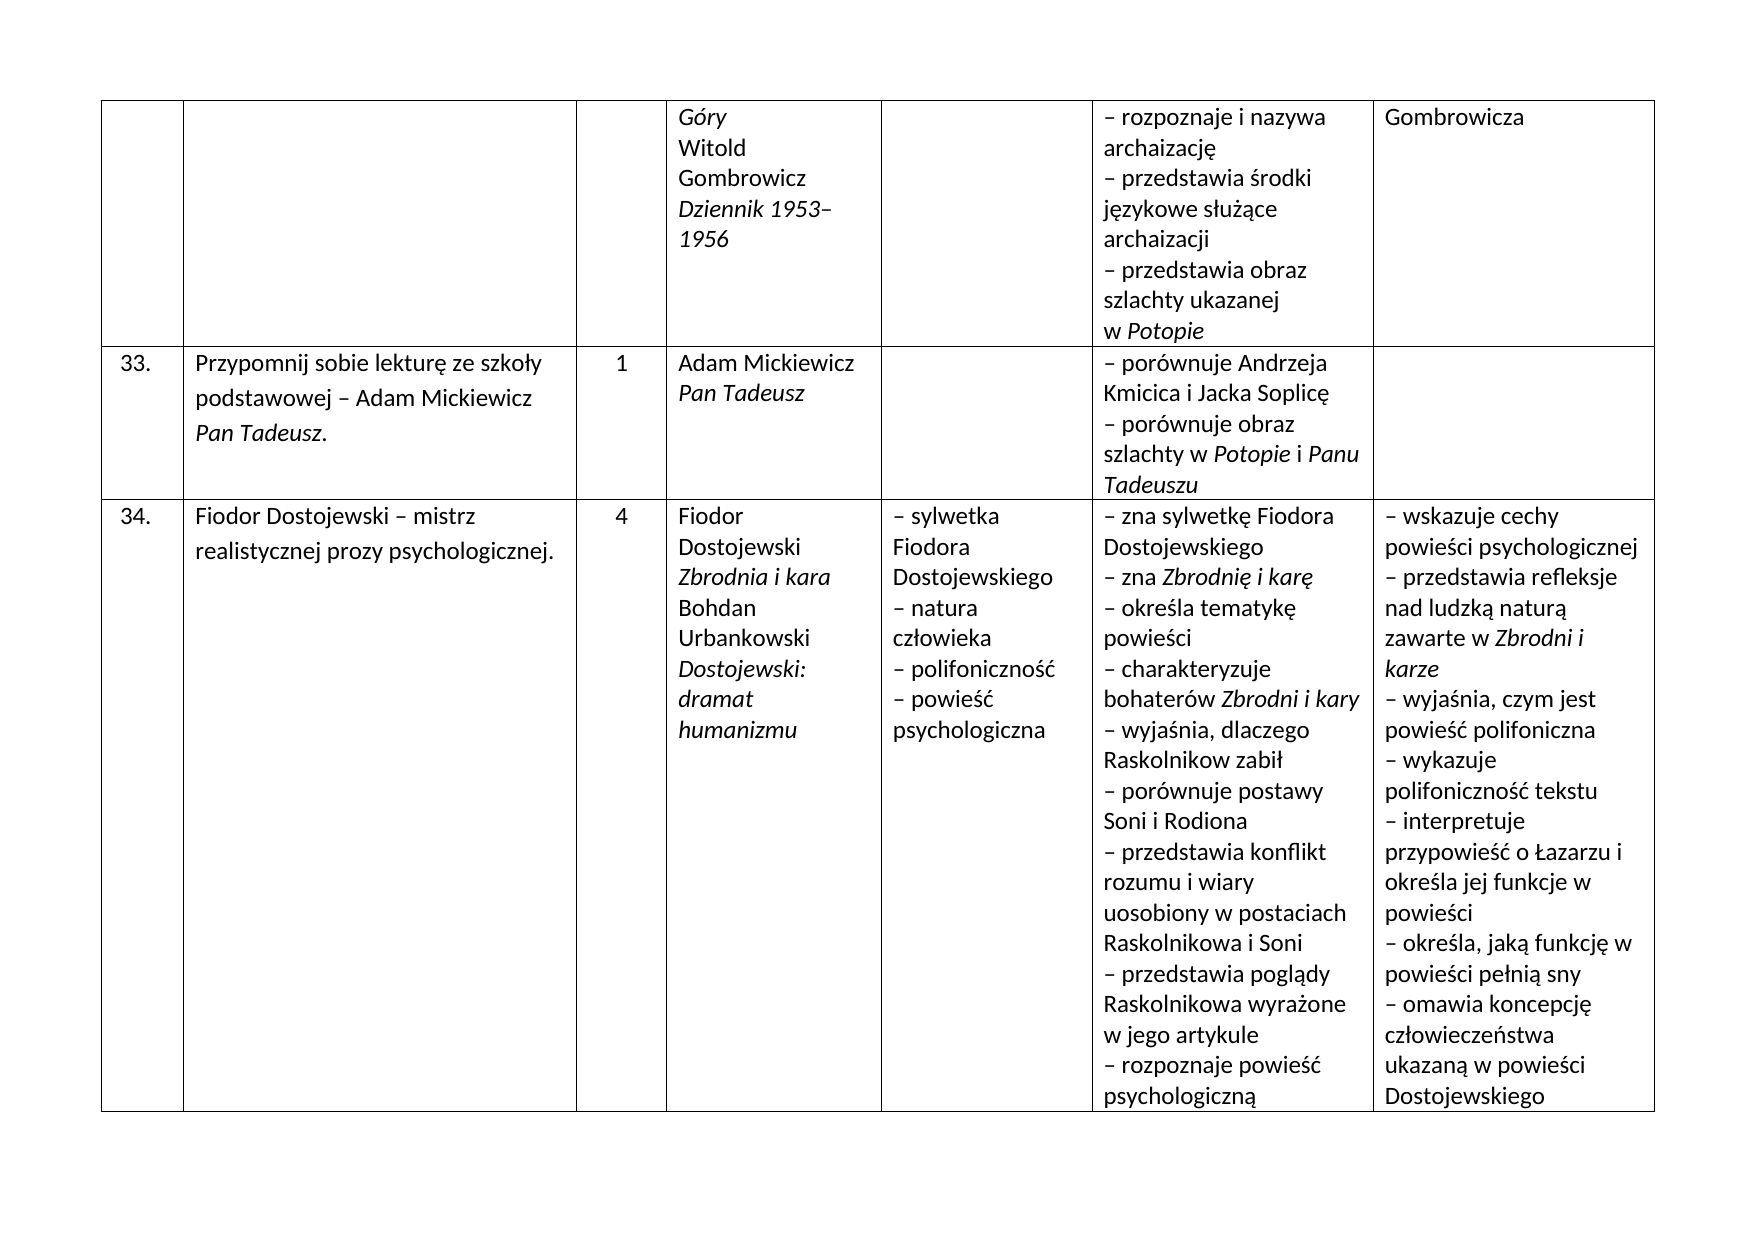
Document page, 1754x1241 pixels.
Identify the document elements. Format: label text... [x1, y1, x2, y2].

table_cell [882, 347, 1092, 499]
table_cell [1374, 347, 1654, 499]
table_cell [102, 500, 183, 1111]
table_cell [1374, 101, 1654, 346]
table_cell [184, 101, 576, 346]
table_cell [882, 101, 1092, 346]
table_cell Przypomnij sobie lekturę ze szkoły podstawowej – Adam Mickiewicz Pan Tadeusz. [184, 347, 576, 499]
table_cell – zna sylwetkę Fiodora Dostojewskiego – zna Zbrodnię i karę – określa tematykę powieści – charakteryzuje bohaterów Zbrodni i kary – wyjaśnia, dlaczego Raskolnikow zabił – porównuje postawy Soni i Rodiona – przedstawia konflikt rozumu i wiary uosobiony w postaciach Raskolnikowa i Soni – przedstawia poglądy Raskolnikowa wyrażone w jego artykule – rozpoznaje powieść psychologiczną [1093, 500, 1373, 1111]
table_cell [102, 347, 183, 499]
table_cell [102, 101, 183, 346]
table_cell 4 [577, 500, 666, 1111]
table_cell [667, 101, 881, 346]
table_cell – sylwetka Fiodora Dostojewskiego – natura człowieka – polifoniczność – powieść psychologiczna [882, 500, 1092, 1111]
table_cell 1 [577, 347, 666, 499]
table_cell Adam Mickiewicz Pan Tadeusz [667, 347, 881, 499]
table_cell – porównuje Andrzeja Kmicica i Jacka Soplicę – porównuje obraz szlachty w Potopie i Panu Tadeuszu [1093, 347, 1373, 499]
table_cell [1093, 101, 1373, 346]
table_cell – wskazuje cechy powieści psychologicznej – przedstawia refleksje nad ludzką naturą zawarte w Zbrodni i karze – wyjaśnia, czym jest powieść polifoniczna – wykazuje polifoniczność tekstu – interpretuje przypowieść o Łazarzu i określa jej funkcje w powieści – określa, jaką funkcję w powieści pełnią sny – omawia koncepcję człowieczeństwa ukazaną w powieści Dostojewskiego [1374, 500, 1654, 1111]
table_cell Fiodor Dostojewski – mistrz realistycznej prozy psychologicznej. [184, 500, 576, 1111]
table_cell 6 [577, 101, 666, 346]
table_cell Fiodor Dostojewski Zbrodnia i kara Bohdan Urbankowski Dostojewski: dramat humanizmu [667, 500, 881, 1111]
